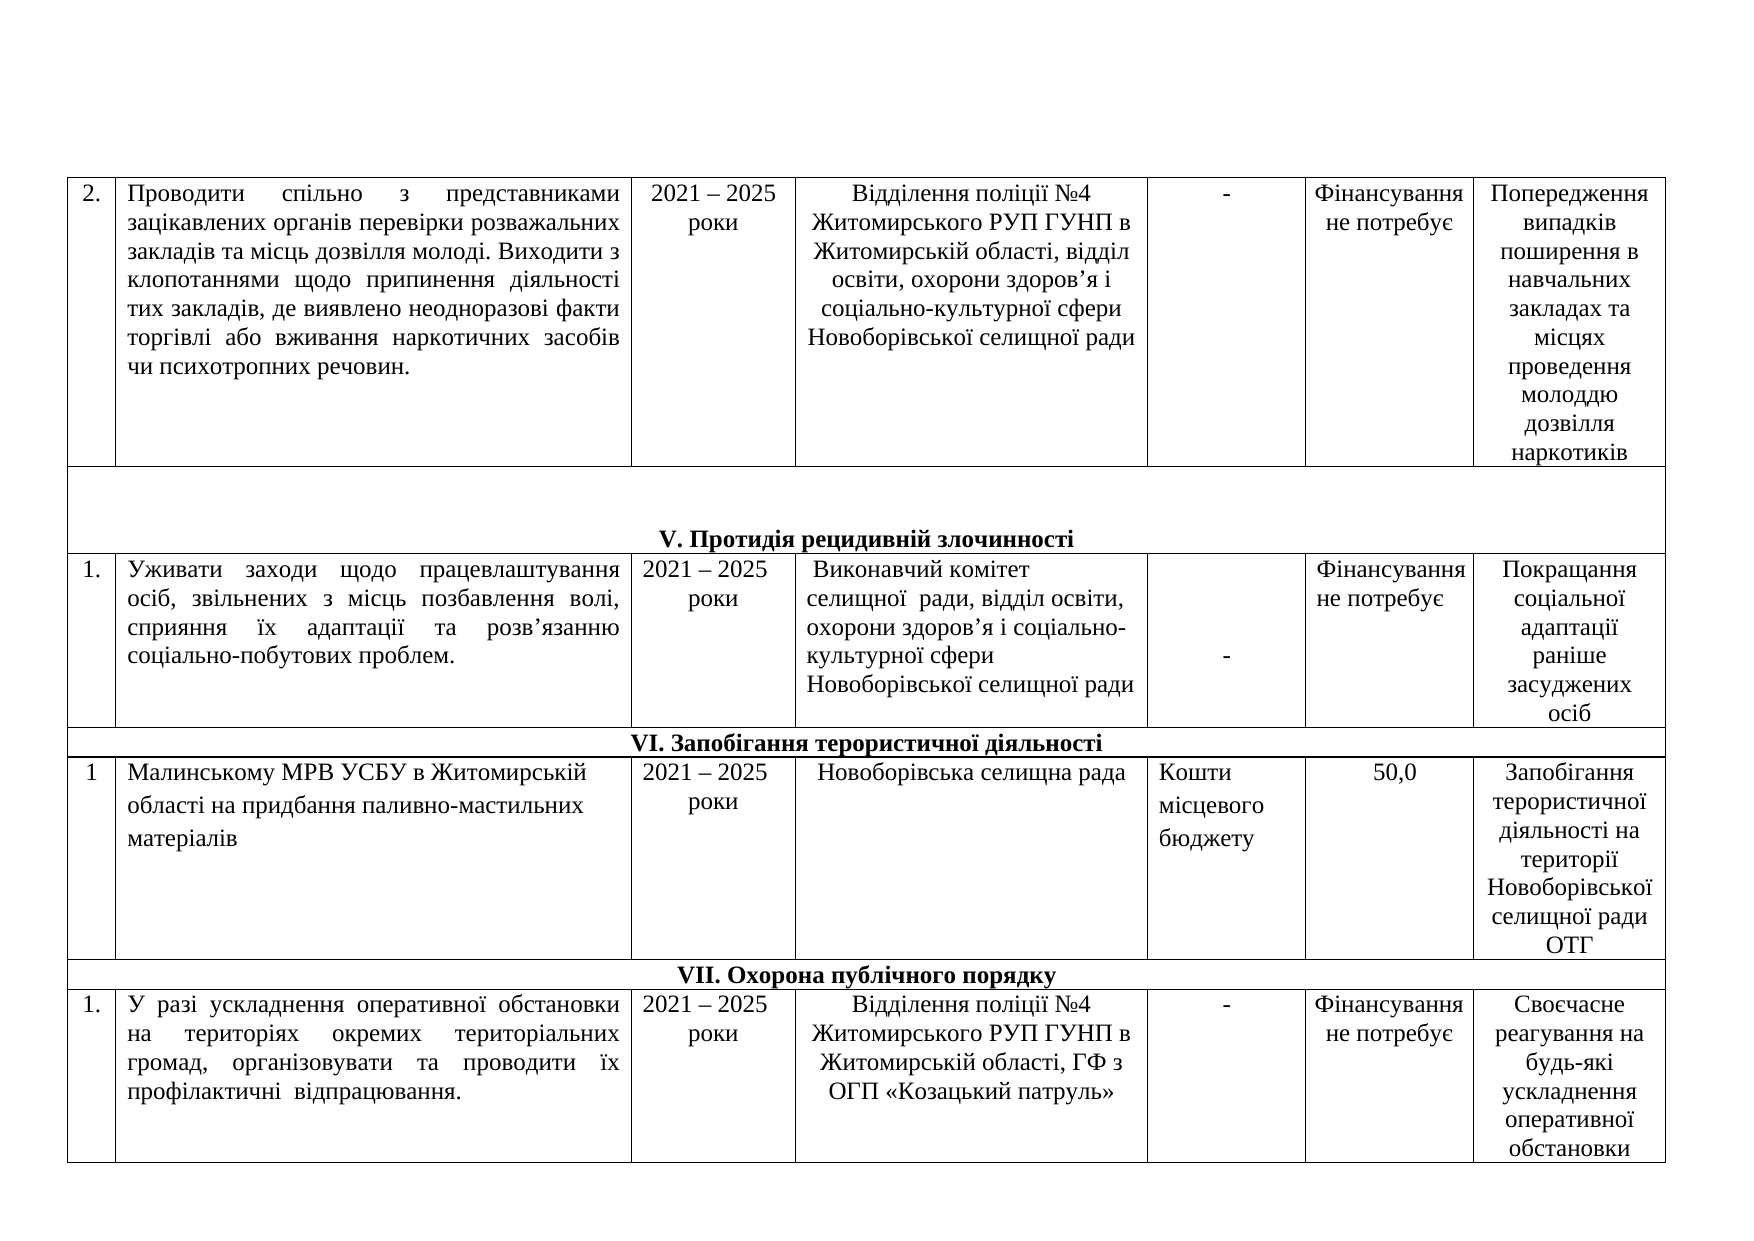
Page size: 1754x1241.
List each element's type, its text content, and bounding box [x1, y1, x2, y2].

table_cell - [1148, 178, 1305, 466]
table_cell Фінансування не потребує [1306, 554, 1473, 727]
table_cell - [1148, 990, 1305, 1162]
table_cell Своєчасне реагування на будь-які ускладнення оперативної обстановки [1474, 990, 1665, 1162]
table_cell 1 [68, 758, 115, 959]
table_cell 2. [68, 178, 115, 466]
table_cell V. Протидія рецидивній злочинності [68, 467, 1665, 553]
table_cell Відділення поліції №4 Житомирського РУП ГУНП в Житомирській області, відділ освіти, охорони здоров’я і соціально-культурної сфери Новоборівської селищної ради [796, 178, 1147, 466]
table_cell Новоборівська селищна рада [796, 758, 1147, 959]
table_cell 1. [68, 990, 115, 1162]
table_cell 2021 – 2025 роки [632, 758, 795, 959]
table_cell Виконавчий комітет селищної ради, відділ освіти, охорони здоров’я і соціально-культурної сфери Новоборівської селищної ради [796, 554, 1147, 727]
table_cell VІ. Запобігання терористичної діяльності [68, 728, 1665, 756]
table_cell Уживати заходи щодо працевлаштування осіб, звільнених з місць позбавлення волі, сприяння їх адаптації та розв’язанню соціально-побутових проблем. [116, 554, 631, 727]
table_cell Запобігання терористичної діяльності на території Новоборівської селищної ради ОТГ [1474, 758, 1665, 959]
table_cell 2021 – 2025 роки [632, 990, 795, 1162]
table_cell 1. [68, 554, 115, 727]
table_cell Проводити спільно з представниками зацікавлених органів перевірки розважальних закладів та місць дозвілля молоді. Виходити з клопотаннями щодо припинення діяльності тих закладів, де виявлено неодноразові факти торгівлі або вживання наркотичних засобів чи психотропних речовин. [116, 178, 631, 466]
table_cell 2021 – 2025 роки [632, 554, 795, 727]
table_cell У разі ускладнення оперативної обстановки на територіях окремих територіальних громад, організовувати та проводити їх профілактичні відпрацювання. [116, 990, 631, 1162]
table_cell 2021 – 2025 роки [632, 178, 795, 466]
table_cell 50,0 [1306, 758, 1473, 959]
table_cell Кошти місцевого бюджету [1148, 758, 1305, 959]
table_cell Фінансування не потребує [1306, 178, 1473, 466]
table_cell Малинському МРВ УСБУ в Житомирській області на придбання паливно-мастильних матеріалів [116, 758, 631, 959]
table_cell Фінансування не потребує [1306, 990, 1473, 1162]
table_cell Покращання соціальної адаптації раніше засуджених осіб [1474, 554, 1665, 727]
table_cell - [1148, 554, 1305, 727]
table_cell Відділення поліції №4 Житомирського РУП ГУНП в Житомирській області, ГФ з ОГП «Козацький патруль» [796, 990, 1147, 1162]
table_cell VІІ. Охорона публічного порядку [68, 960, 1665, 988]
table_cell Попередження випадків поширення в навчальних закладах та місцях проведення молоддю дозвілля наркотиків [1474, 178, 1665, 466]
